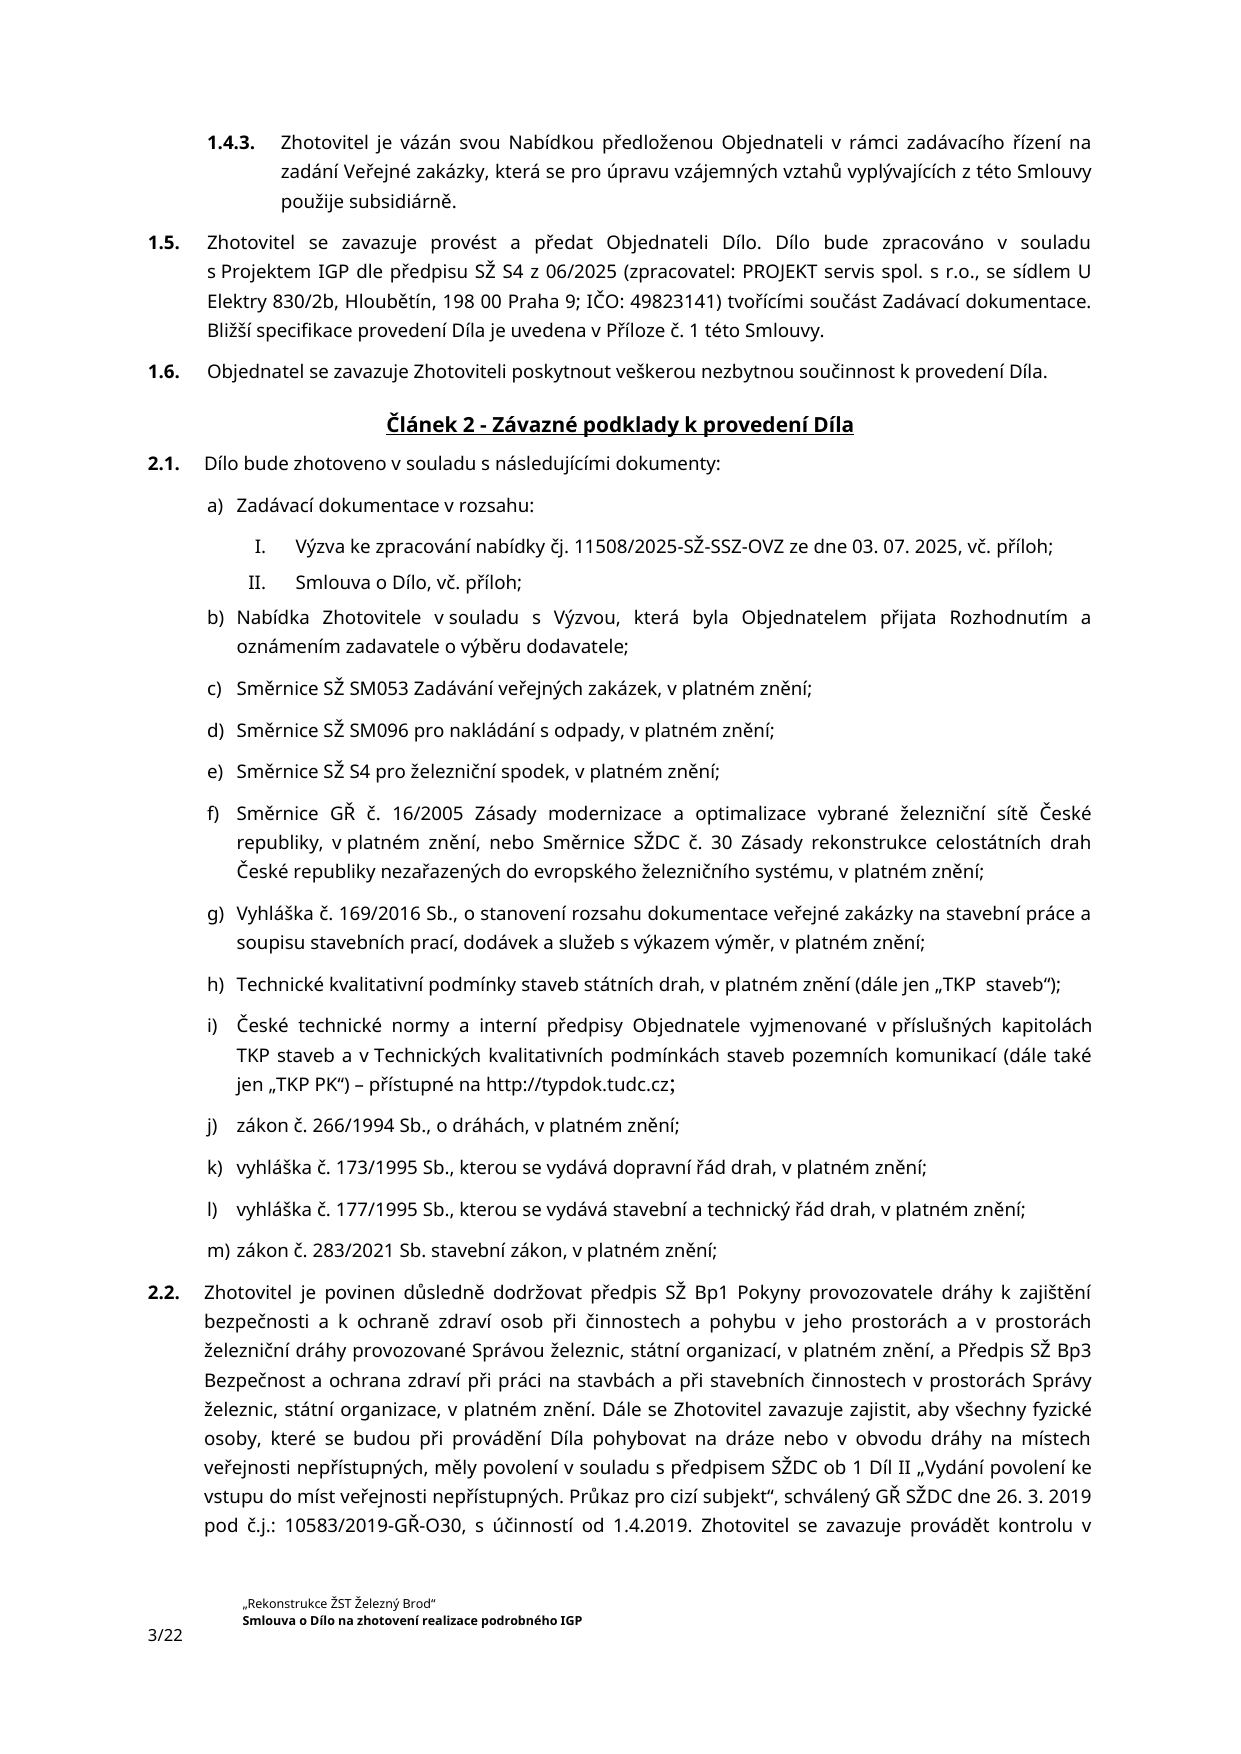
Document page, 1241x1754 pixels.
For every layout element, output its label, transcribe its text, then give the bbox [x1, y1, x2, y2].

list zákon č. 283/2021 Sb. stavební zákon, v platném znění; [207, 1234, 1092, 1264]
list zákon č. 266/1994 Sb., o dráhách, v platném znění; [207, 1109, 1092, 1139]
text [148, 1276, 1092, 1539]
list Zhotovitel se zavazuje provést a předat Objednateli Dílo. Dílo bude zpracováno v souladu s Projektem IGP dle předpisu SŽ S4 z 06/2025 (zpracovatel: PROJEKT servis spol. s r.o., se sídlem U Elektry 830/2b, Hloubětín, 198 00 Praha 9; IČO: 49823141) tvořícími součást Zadávací dokumentace. Bližší specifikace provedení Díla je uvedena v Příloze č. 1 této Smlouvy. [148, 226, 1092, 343]
list Směrnice SŽ SM053 Zadávání veřejných zakázek, v platném znění; [207, 672, 1092, 701]
list vyhláška č. 173/1995 Sb., kterou se vydává dopravní řád drah, v platném znění; [207, 1151, 1092, 1180]
text Článek 2 - Závazné podklady k provedení Díla [148, 410, 1092, 438]
list Směrnice SŽ SM096 pro nakládání s odpady, v platném znění; [207, 714, 1092, 743]
list České technické normy a interní předpisy Objednatele vyjmenované v příslušných kapitolách TKP staveb a v Technických kvalitativních podmínkách staveb pozemních komunikací (dále také jen „TKP PK“) – přístupné na http://typdok.tudc.cz; [207, 1009, 1092, 1097]
list Vyhláška č. 169/2016 Sb., o stanovení rozsahu dokumentace veřejné zakázky na stavební práce a soupisu stavebních prací, dodávek a služeb s výkazem výměr, v platném znění; [207, 897, 1092, 955]
list Smlouva o Dílo, vč. příloh; [266, 566, 1092, 595]
list Výzva ke zpracování nabídky čj. 11508/2025-SŽ-SSZ-OVZ ze dne 03. 07. 2025, vč. příloh; [266, 530, 1092, 559]
list Zadávací dokumentace v rozsahu: [207, 489, 1092, 518]
list vyhláška č. 177/1995 Sb., kterou se vydává stavební a technický řád drah, v platném znění; [207, 1193, 1092, 1222]
list Nabídka Zhotovitele v souladu s Výzvou, která byla Objednatelem přijata Rozhodnutím a oznámením zadavatele o výběru dodavatele; [207, 601, 1092, 659]
list Objednatel se zavazuje Zhotoviteli poskytnout veškerou nezbytnou součinnost k provedení Díla. [148, 356, 1092, 385]
text 2.1. Dílo bude zhotoveno v souladu s následujícími dokumenty: [148, 451, 1092, 476]
list Směrnice GŘ č. 16/2005 Zásady modernizace a optimalizace vybrané železniční sítě České republiky, v platném znění, nebo Směrnice SŽDC č. 30 Zásady rekonstrukce celostátních drah České republiky nezařazených do evropského železničního systému, v platném znění; [207, 797, 1092, 884]
list Zhotovitel je vázán svou Nabídkou předloženou Objednateli v rámci zadávacího řízení na zadání Veřejné zakázky, která se pro úpravu vzájemných vztahů vyplývajících z této Smlouvy použije subsidiárně. [207, 126, 1092, 214]
list Směrnice SŽ S4 pro železniční spodek, v platném znění; [207, 755, 1092, 784]
list Technické kvalitativní podmínky staveb státních drah, v platném znění (dále jen „TKP staveb“); [207, 968, 1092, 997]
